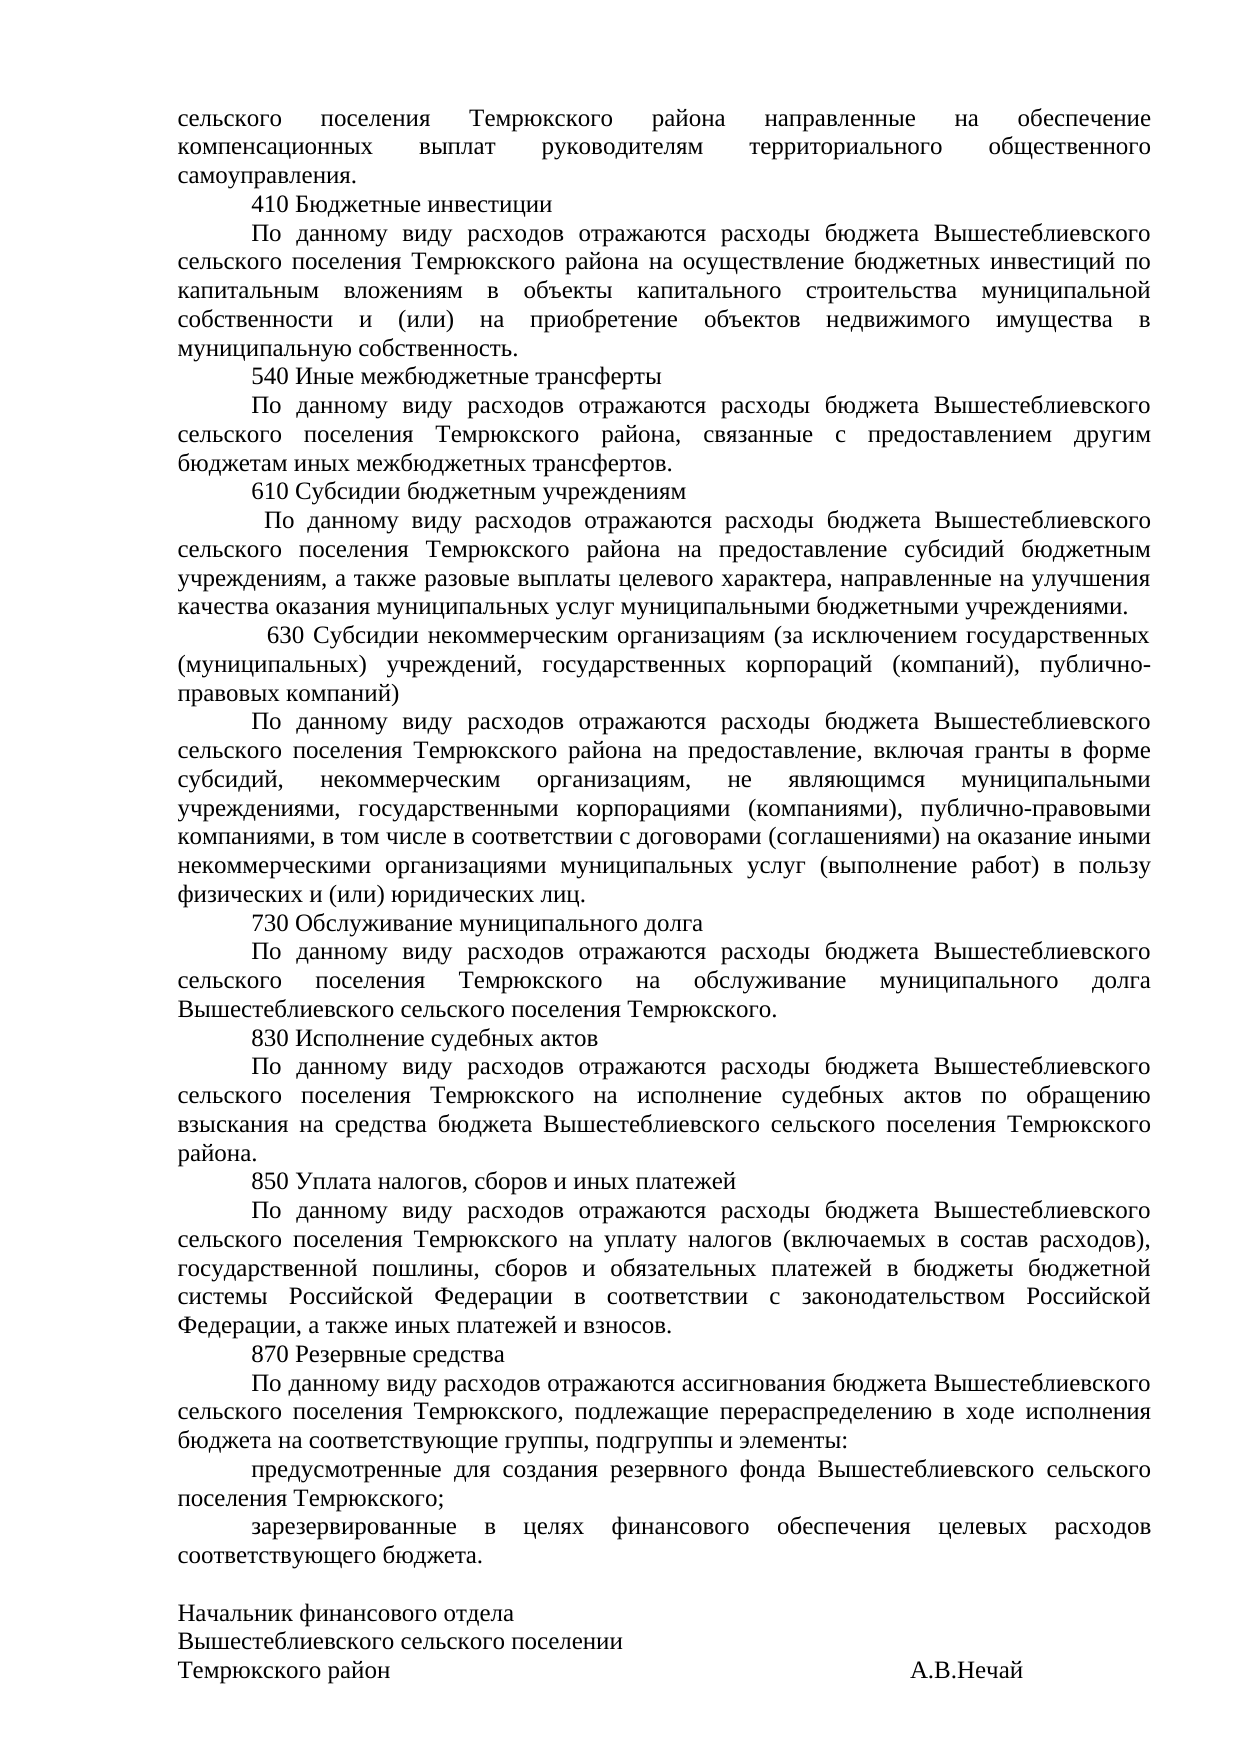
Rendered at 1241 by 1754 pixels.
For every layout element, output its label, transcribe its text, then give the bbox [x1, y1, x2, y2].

text 630 Субсидии некоммерческим организациям (за исключением государственных (муниципальных) учреждений, государственных корпораций (компаний), публично-правовых компаний) [177, 620, 1152, 706]
text По данному виду расходов отражаются расходы бюджета Вышестеблиевского сельского поселения Темрюкского на обслуживание муниципального долга Вышестеблиевского сельского поселения Темрюкского. [177, 936, 1152, 1023]
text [177, 103, 1152, 189]
text 540 Иные межбюджетные трансферты [177, 361, 1152, 390]
text По данному виду расходов отражаются расходы бюджета Вышестеблиевского сельского поселения Темрюкского района, связанные с предоставлением другим бюджетам иных межбюджетных трансфертов. [177, 390, 1152, 476]
text Начальник финансового отдела [177, 1598, 1152, 1626]
text По данному виду расходов отражаются расходы бюджета Вышестеблиевского сельского поселения Темрюкского на исполнение судебных актов по обращению взыскания на средства бюджета Вышестеблиевского сельского поселения Темрюкского района. [177, 1051, 1152, 1166]
text 850 Уплата налогов, сборов и иных платежей [177, 1166, 1152, 1195]
text зарезервированные в целях финансового обеспечения целевых расходов соответствующего бюджета. [177, 1511, 1152, 1569]
text Вышестеблиевского сельского поселении [177, 1626, 1152, 1655]
text По данному виду расходов отражаются расходы бюджета Вышестеблиевского сельского поселения Темрюкского района на предоставление, включая гранты в форме субсидий, некоммерческим организациям, не являющимся муниципальными учреждениями, государственными корпорациями (компаниями), публично-правовыми компаниями, в том числе в соответствии с договорами (соглашениями) на оказание иными некоммерческими организациями муниципальных услуг (выполнение работ) в пользу физических и (или) юридических лиц. [177, 706, 1152, 908]
text предусмотренные для создания резервного фонда Вышестеблиевского сельского поселения Темрюкского; [177, 1454, 1152, 1511]
text Темрюкского район А.В.Нечай [177, 1655, 1152, 1684]
text По данному виду расходов отражаются ассигнования бюджета Вышестеблиевского сельского поселения Темрюкского, подлежащие перераспределению в ходе исполнения бюджета на соответствующие группы, подгруппы и элементы: [177, 1368, 1152, 1454]
text По данному виду расходов отражаются расходы бюджета Вышестеблиевского сельского поселения Темрюкского района на осуществление бюджетных инвестиций по капитальным вложениям в объекты капитального строительства муниципальной собственности и (или) на приобретение объектов недвижимого имущества в муниципальную собственность. [177, 218, 1152, 361]
text 870 Резервные средства [177, 1339, 1152, 1368]
text 730 Обслуживание муниципального долга [177, 908, 1152, 936]
text По данному виду расходов отражаются расходы бюджета Вышестеблиевского сельского поселения Темрюкского на уплату налогов (включаемых в состав расходов), государственной пошлины, сборов и обязательных платежей в бюджеты бюджетной системы Российской Федерации в соответствии с законодательством Российской Федерации, а также иных платежей и взносов. [177, 1195, 1152, 1339]
text 410 Бюджетные инвестиции [177, 189, 1152, 218]
text 610 Субсидии бюджетным учреждениям [177, 476, 1152, 505]
text По данному виду расходов отражаются расходы бюджета Вышестеблиевского сельского поселения Темрюкского района на предоставление субсидий бюджетным учреждениям, а также разовые выплаты целевого характера, направленные на улучшения качества оказания муниципальных услуг муниципальными бюджетными учреждениями. [177, 505, 1152, 620]
text 830 Исполнение судебных актов [177, 1023, 1152, 1051]
